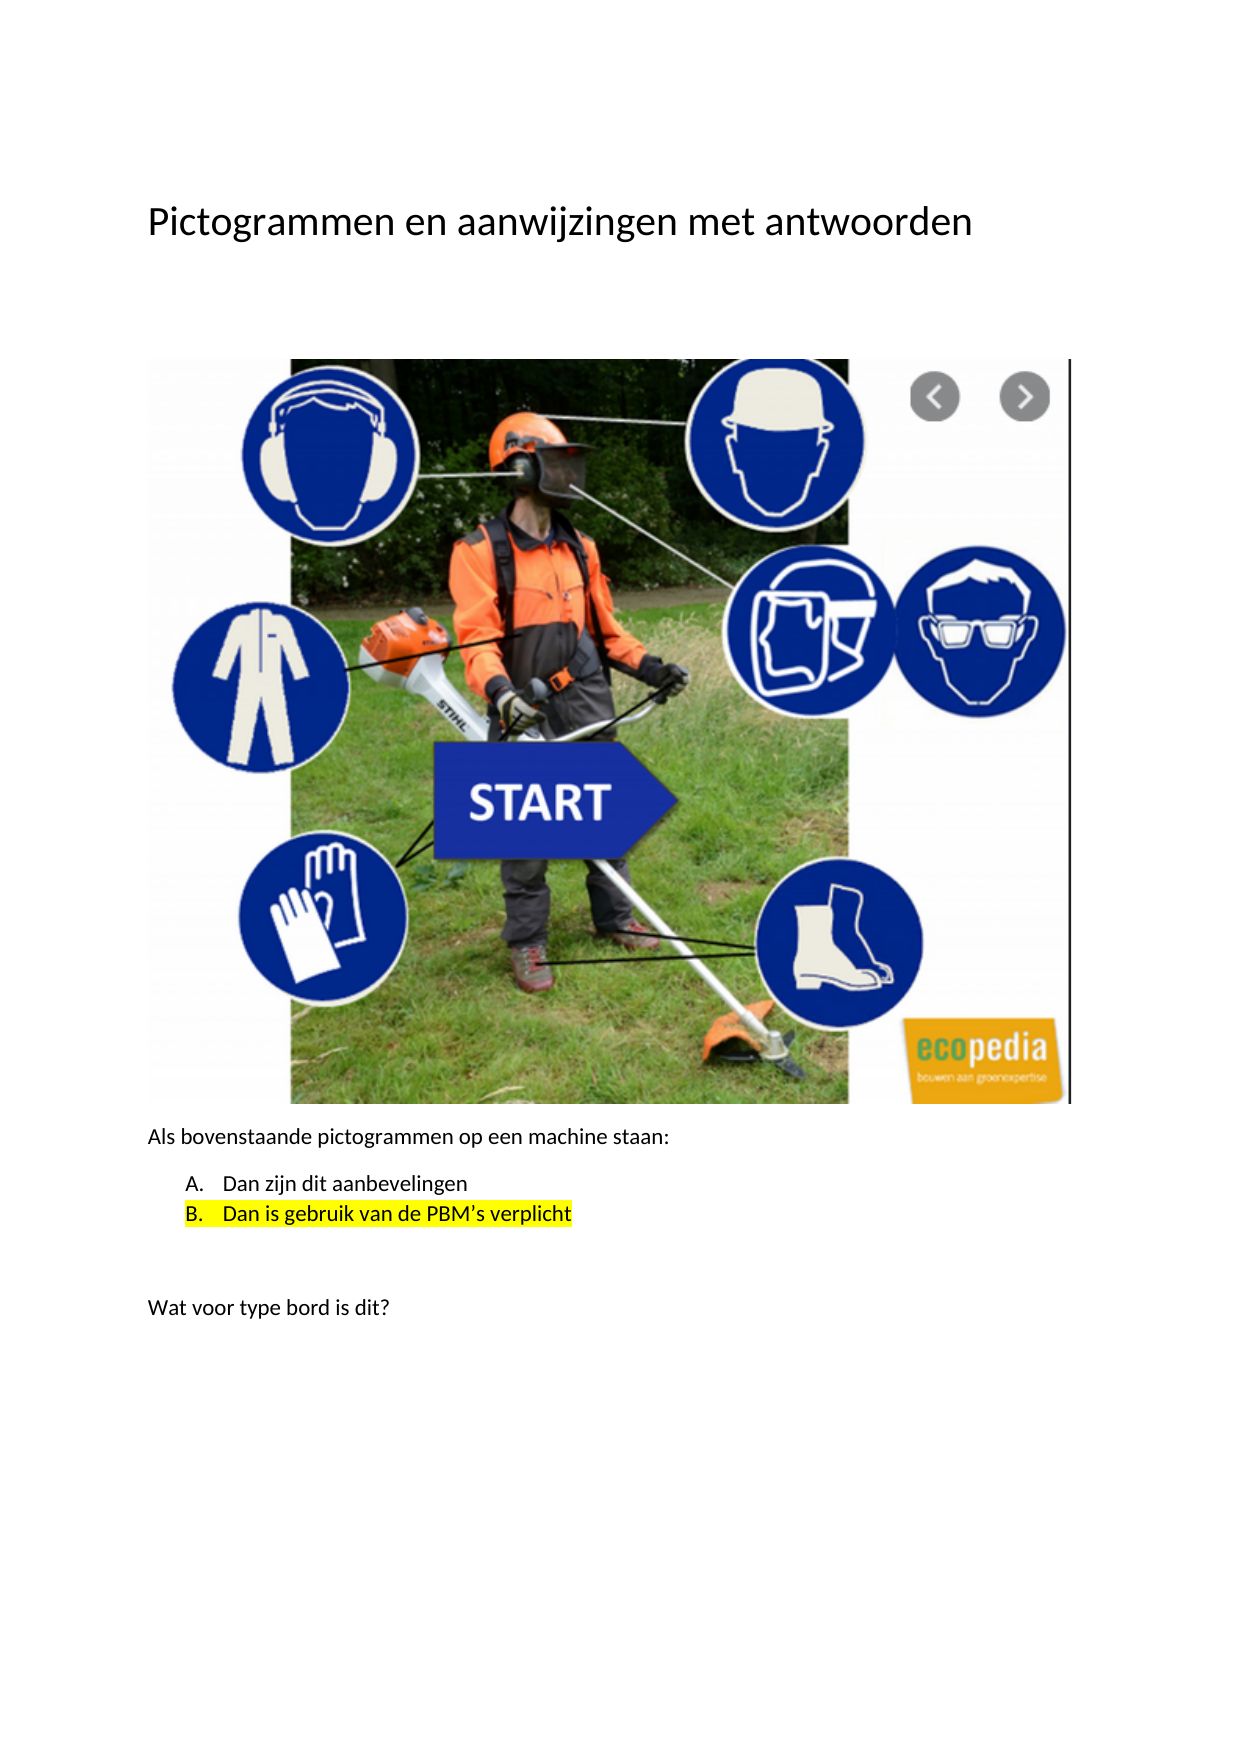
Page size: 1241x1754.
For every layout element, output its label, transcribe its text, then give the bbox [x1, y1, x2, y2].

picture [147, 359, 1072, 1104]
list Dan is gebruik van de PBM’s verplicht [185, 1199, 1093, 1227]
text Als bovenstaande pictogrammen op een machine staan: [148, 1122, 1093, 1150]
text Wat voor type bord is dit? [148, 1293, 1093, 1321]
list Dan zijn dit aanbevelingen [185, 1169, 1093, 1197]
text Pictogrammen en aanwijzingen met antwoorden [148, 194, 1093, 245]
